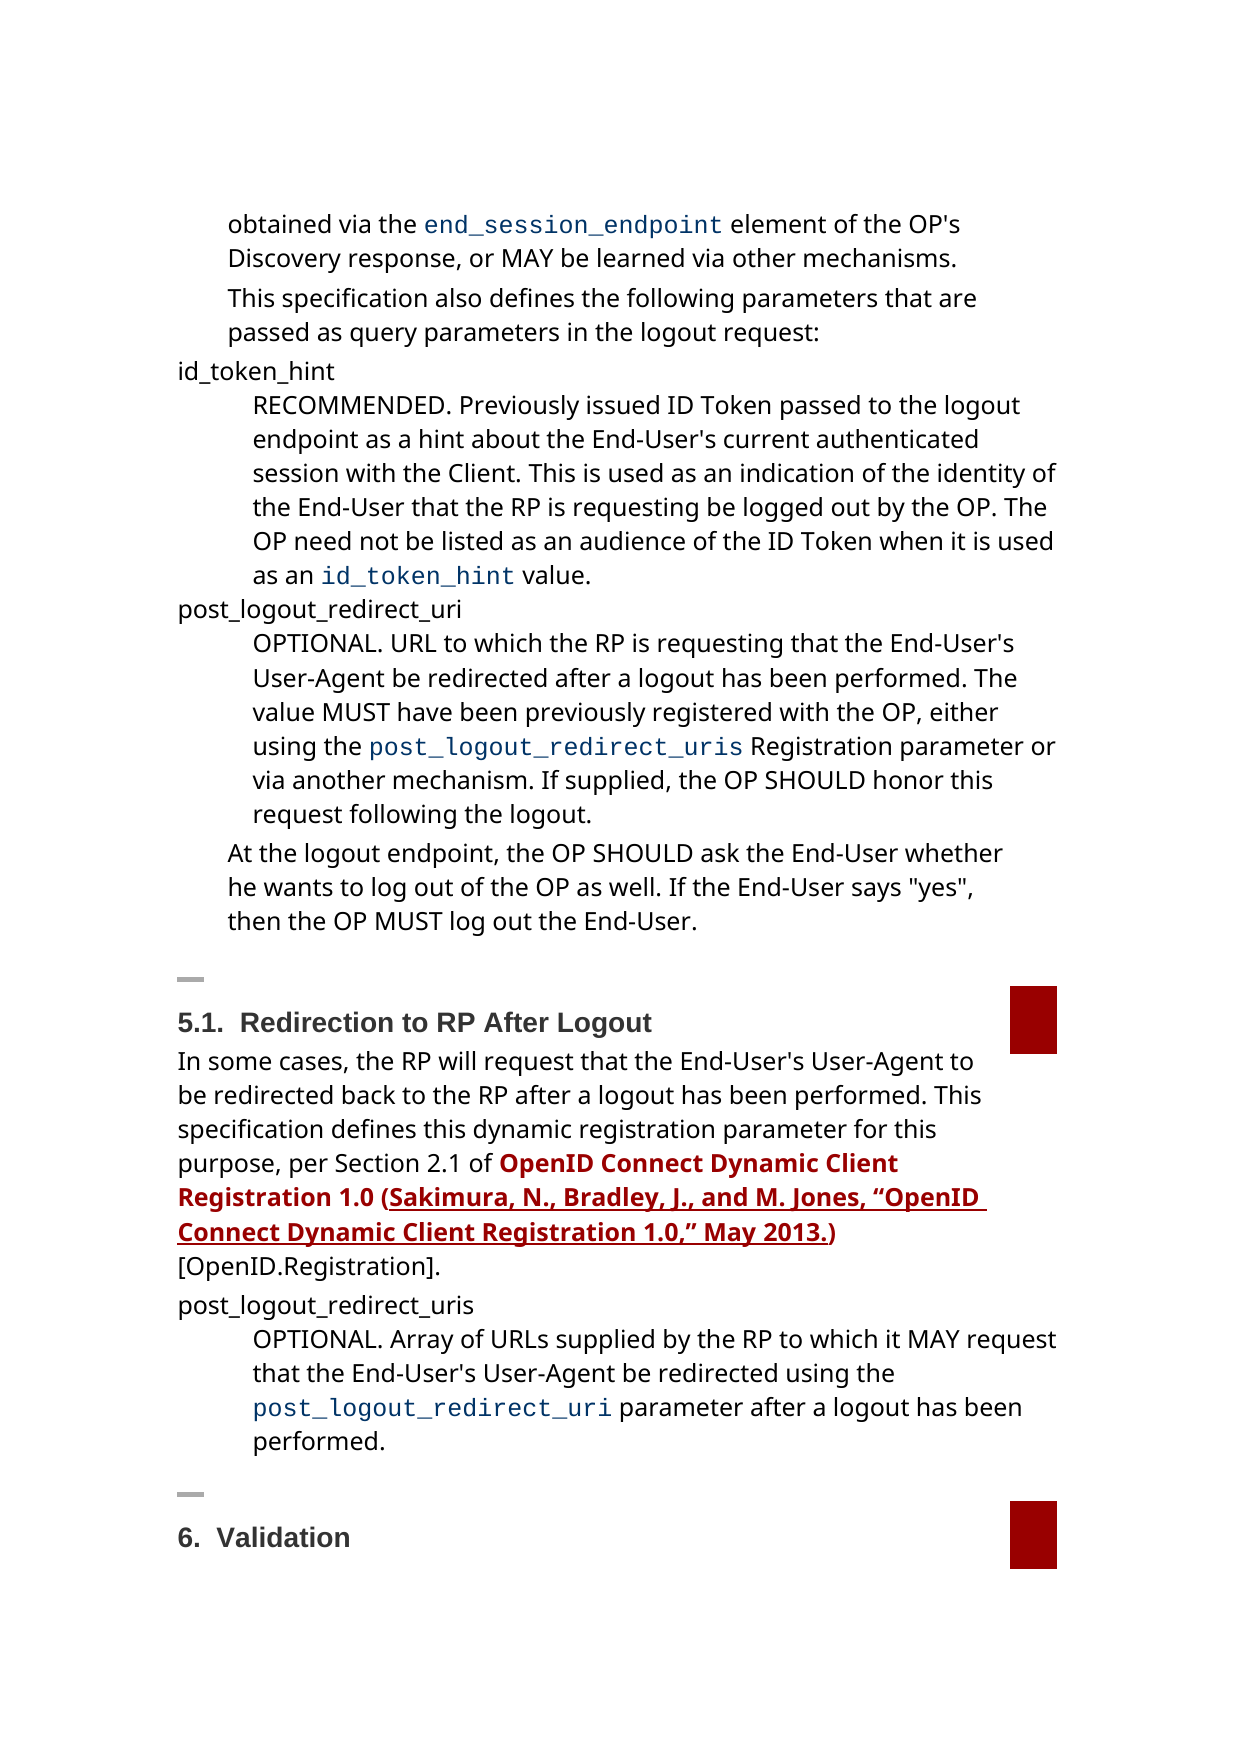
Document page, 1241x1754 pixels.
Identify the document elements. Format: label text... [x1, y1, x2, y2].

text RECOMMENDED. Previously issued ID Token passed to the logout endpoint as a hint about the End-User's current authenticated session with the Client. This is used as an indication of the identity of the End-User that the RP is requesting be logged out by the OP. The OP need not be listed as an audience of the ID Token when it is used as an id_token_hint value. [252, 387, 1063, 592]
text post_logout_redirect_uris [177, 1287, 1063, 1321]
text At the logout endpoint, the OP SHOULD ask the End-User whether he wants to log out of the OP as well. If the End-User says "yes", then the OP MUST log out the End-User. [227, 836, 1013, 938]
text OPTIONAL. URL to which the RP is requesting that the End-User's User-Agent be redirected after a logout has been performed. The value MUST have been previously registered with the OP, either using the post_logout_redirect_uris Registration parameter or via another mechanism. If supplied, the OP SHOULD honor this request following the logout. [252, 626, 1063, 831]
subtitle 5.1. Redirection to RP After Logout [177, 1006, 1010, 1039]
text post_logout_redirect_uri [177, 592, 1063, 626]
table_header TOC [1010, 986, 1057, 1054]
text OPTIONAL. Array of URLs supplied by the RP to which it MAY request that the End-User's User-Agent be redirected using the post_logout_redirect_uri parameter after a logout has been performed. [252, 1321, 1063, 1458]
text This specification also defines the following parameters that are passed as query parameters in the logout request: [227, 280, 1013, 348]
text id_token_hint [177, 353, 1063, 387]
table_header TOC [1010, 1501, 1057, 1569]
subtitle 6. Validation [177, 1521, 1010, 1553]
text In some cases, the RP will request that the End-User's User-Agent to be redirected back to the RP after a logout has been performed. This specification defines this dynamic registration parameter for this purpose, per Section 2.1 of OpenID Connect Dynamic Client Registration 1.0 (Sakimura, N., Bradley, J., and M. Jones, “OpenID Connect Dynamic Client Registration 1.0,” May 2013.) [OpenID.Registration]. [177, 1044, 1013, 1282]
